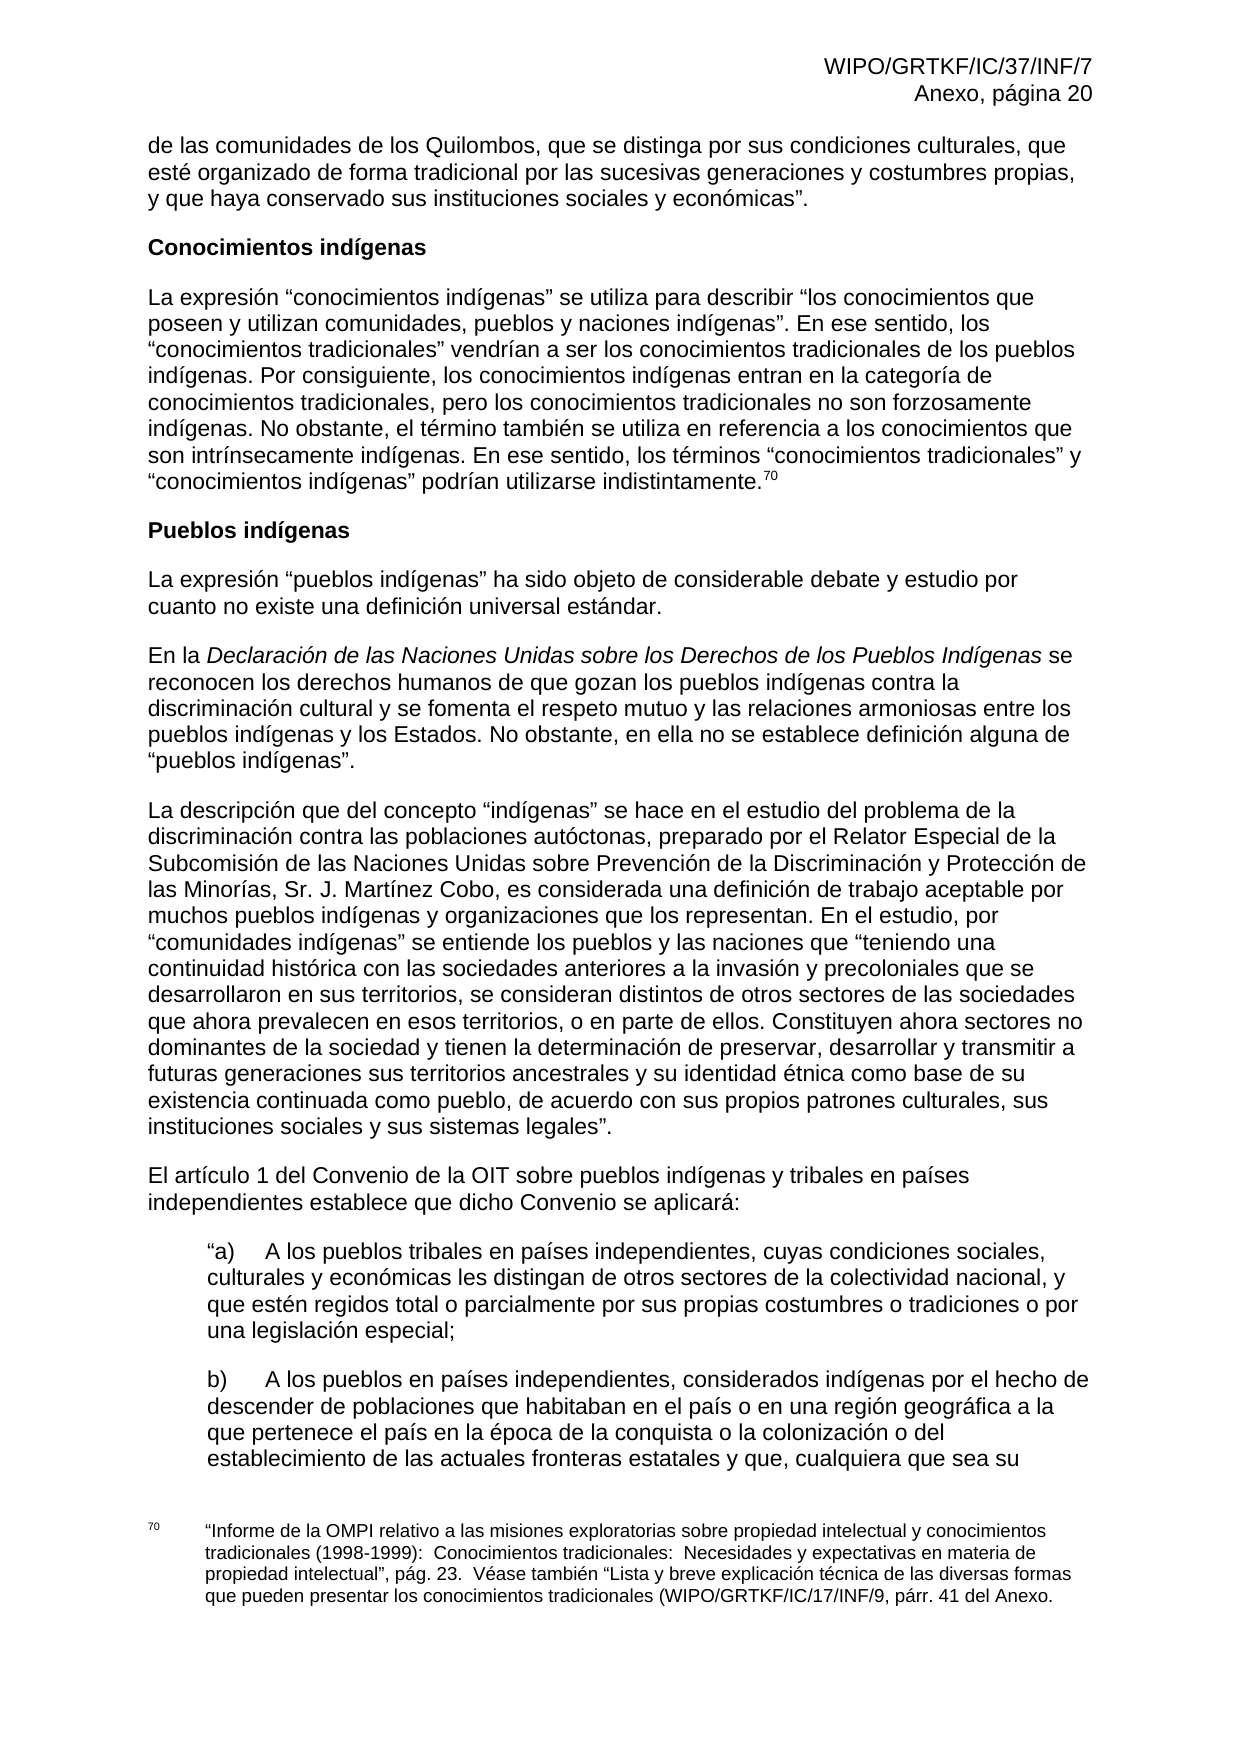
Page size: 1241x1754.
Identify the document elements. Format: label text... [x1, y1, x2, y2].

list Pueblos indígenas [148, 517, 1092, 543]
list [148, 132, 1092, 211]
list La expresión “pueblos indígenas” ha sido objeto de considerable debate y estudio por cuanto no existe una definición universal estándar. [148, 566, 1092, 619]
list Conocimientos indígenas [148, 234, 1092, 261]
list La descripción que del concepto “indígenas” se hace en el estudio del problema de la discriminación contra las poblaciones autóctonas, preparado por el Relator Especial de la Subcomisión de las Naciones Unidas sobre Prevención de la Discriminación y Protección de las Minorías, Sr. J. Martínez Cobo, es considerada una definición de trabajo aceptable por muchos pueblos indígenas y organizaciones que los representan. En el estudio, por “comunidades indígenas” se entiende los pueblos y las naciones que “teniendo una continuidad histórica con las sociedades anteriores a la invasión y precoloniales que se desarrollaron en sus territorios, se consideran distintos de otros sectores de las sociedades que ahora prevalecen en esos territorios, o en parte de ellos. Constituyen ahora sectores no dominantes de la sociedad y tienen la determinación de preservar, desarrollar y transmitir a futuras generaciones sus territorios ancestrales y su identidad étnica como base de su existencia continuada como pueblo, de acuerdo con sus propios patrones culturales, sus instituciones sociales y sus sistemas legales”. [148, 797, 1092, 1139]
list En la Declaración de las Naciones Unidas sobre los Derechos de los Pueblos Indígenas se reconocen los derechos humanos de que gozan los pueblos indígenas contra la discriminación cultural y se fomenta el respeto mutuo y las relaciones armoniosas entre los pueblos indígenas y los Estados. No obstante, en ella no se establece definición alguna de “pueblos indígenas”. [148, 642, 1092, 774]
list La expresión “conocimientos indígenas” se utiliza para describir “los conocimientos que poseen y utilizan comunidades, pueblos y naciones indígenas”. En ese sentido, los “conocimientos tradicionales” vendrían a ser los conocimientos tradicionales de los pueblos indígenas. Por consiguiente, los conocimientos indígenas entran en la categoría de conocimientos tradicionales, pero los conocimientos tradicionales no son forzosamente indígenas. No obstante, el término también se utiliza en referencia a los conocimientos que son intrínsecamente indígenas. En ese sentido, los términos “conocimientos tradicionales” y “conocimientos indígenas” podrían utilizarse indistintamente. [148, 283, 1092, 494]
list El artículo 1 del Convenio de la OIT sobre pueblos indígenas y tribales en países independientes establece que dicho Convenio se aplicará: [148, 1162, 1092, 1215]
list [207, 1366, 1092, 1472]
list “a) A los pueblos tribales en países independientes, cuyas condiciones sociales, culturales y económicas les distingan de otros sectores de la colectividad nacional, y que estén regidos total o parcialmente por sus propias costumbres o tradiciones o por una legislación especial; [207, 1238, 1092, 1343]
